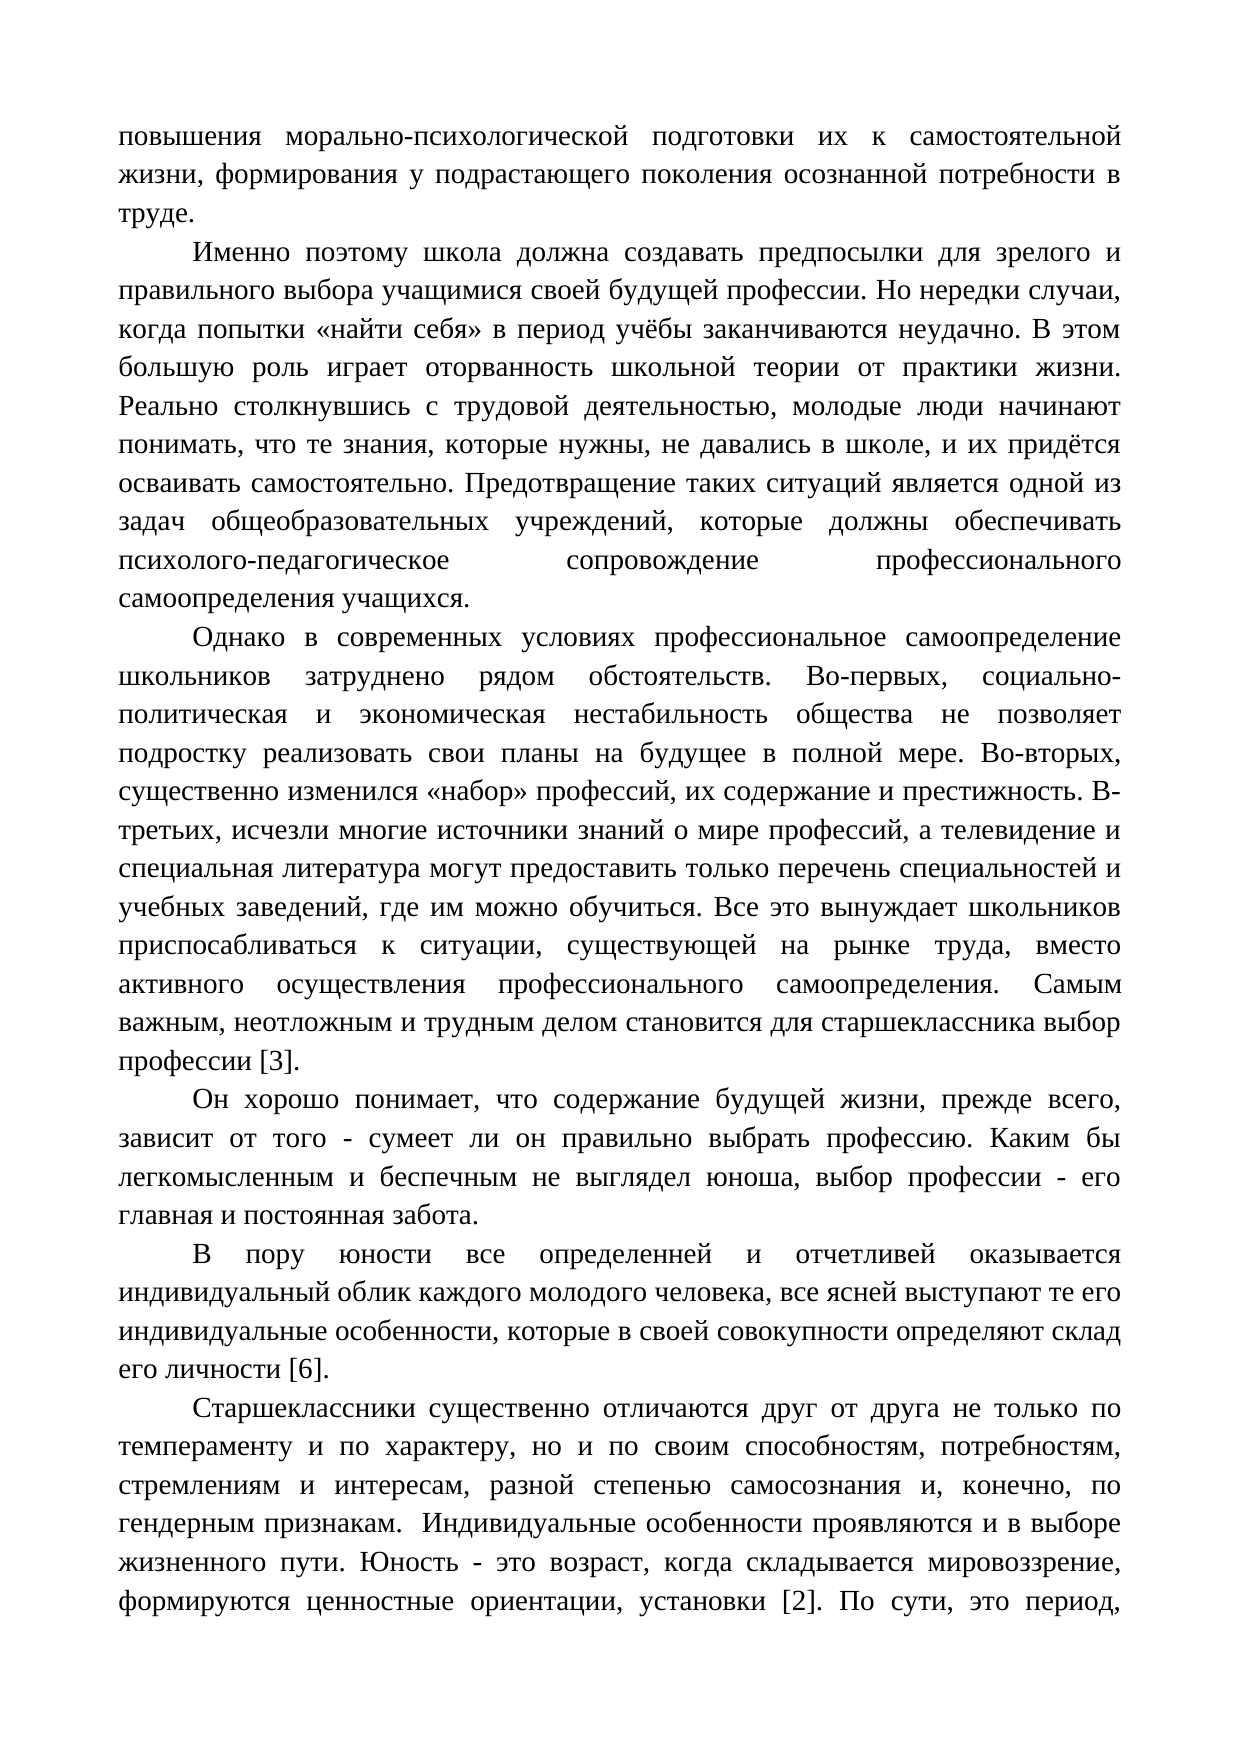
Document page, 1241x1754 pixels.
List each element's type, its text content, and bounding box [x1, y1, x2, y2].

text Он хорошо понимает, что содержание будущей жизни, прежде всего, зависит от того - сумеет ли он правильно выбрать профессию. Каким бы легкомысленным и беспечным не выглядел юноша, выбор профессии - его главная и постоянная забота. [118, 1082, 1122, 1231]
text В пору юности все определенней и отчетливей оказывается индивидуальный облик каждого молодого человека, все ясней выступают те его индивидуальные особенности, которые в своей совокупности определяют склад его личности [6]. [118, 1236, 1122, 1385]
text Однако в современных условиях профессиональное самоопределение школьников затруднено рядом обстоятельств. Во-первых, социально-политическая и экономическая нестабильность общества не позволяет подростку реализовать свои планы на будущее в полной мере. Во-вторых, существенно изменился «набор» профессий, их содержание и престижность. В-третьих, исчезли многие источники знаний о мире профессий, а телевидение и специальная литература могут предоставить только перечень специальностей и учебных заведений, где им можно обучиться. Все это вынуждает школьников приспосабливаться к ситуации, существующей на рынке труда, вместо активного осуществления профессионального самоопределения. Самым важным, неотложным и трудным делом становится для старшеклассника выбор профессии [3]. [118, 619, 1122, 1077]
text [118, 118, 1122, 229]
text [118, 1390, 1122, 1616]
text Именно поэтому школа должна создавать предпосылки для зрелого и правильного выбора учащимися своей будущей профессии. Но нередки случаи, когда попытки «найти себя» в период учёбы заканчиваются неудачно. В этом большую роль играет оторванность школьной теории от практики жизни. Реально столкнувшись с трудовой деятельностью, молодые люди начинают понимать, что те знания, которые нужны, не давались в школе, и их придётся осваивать самостоятельно. Предотвращение таких ситуаций является одной из задач общеобразовательных учреждений, которые должны обеспечивать психолого-педагогическое сопровождение профессионального самоопределения учащихся. [118, 234, 1122, 614]
